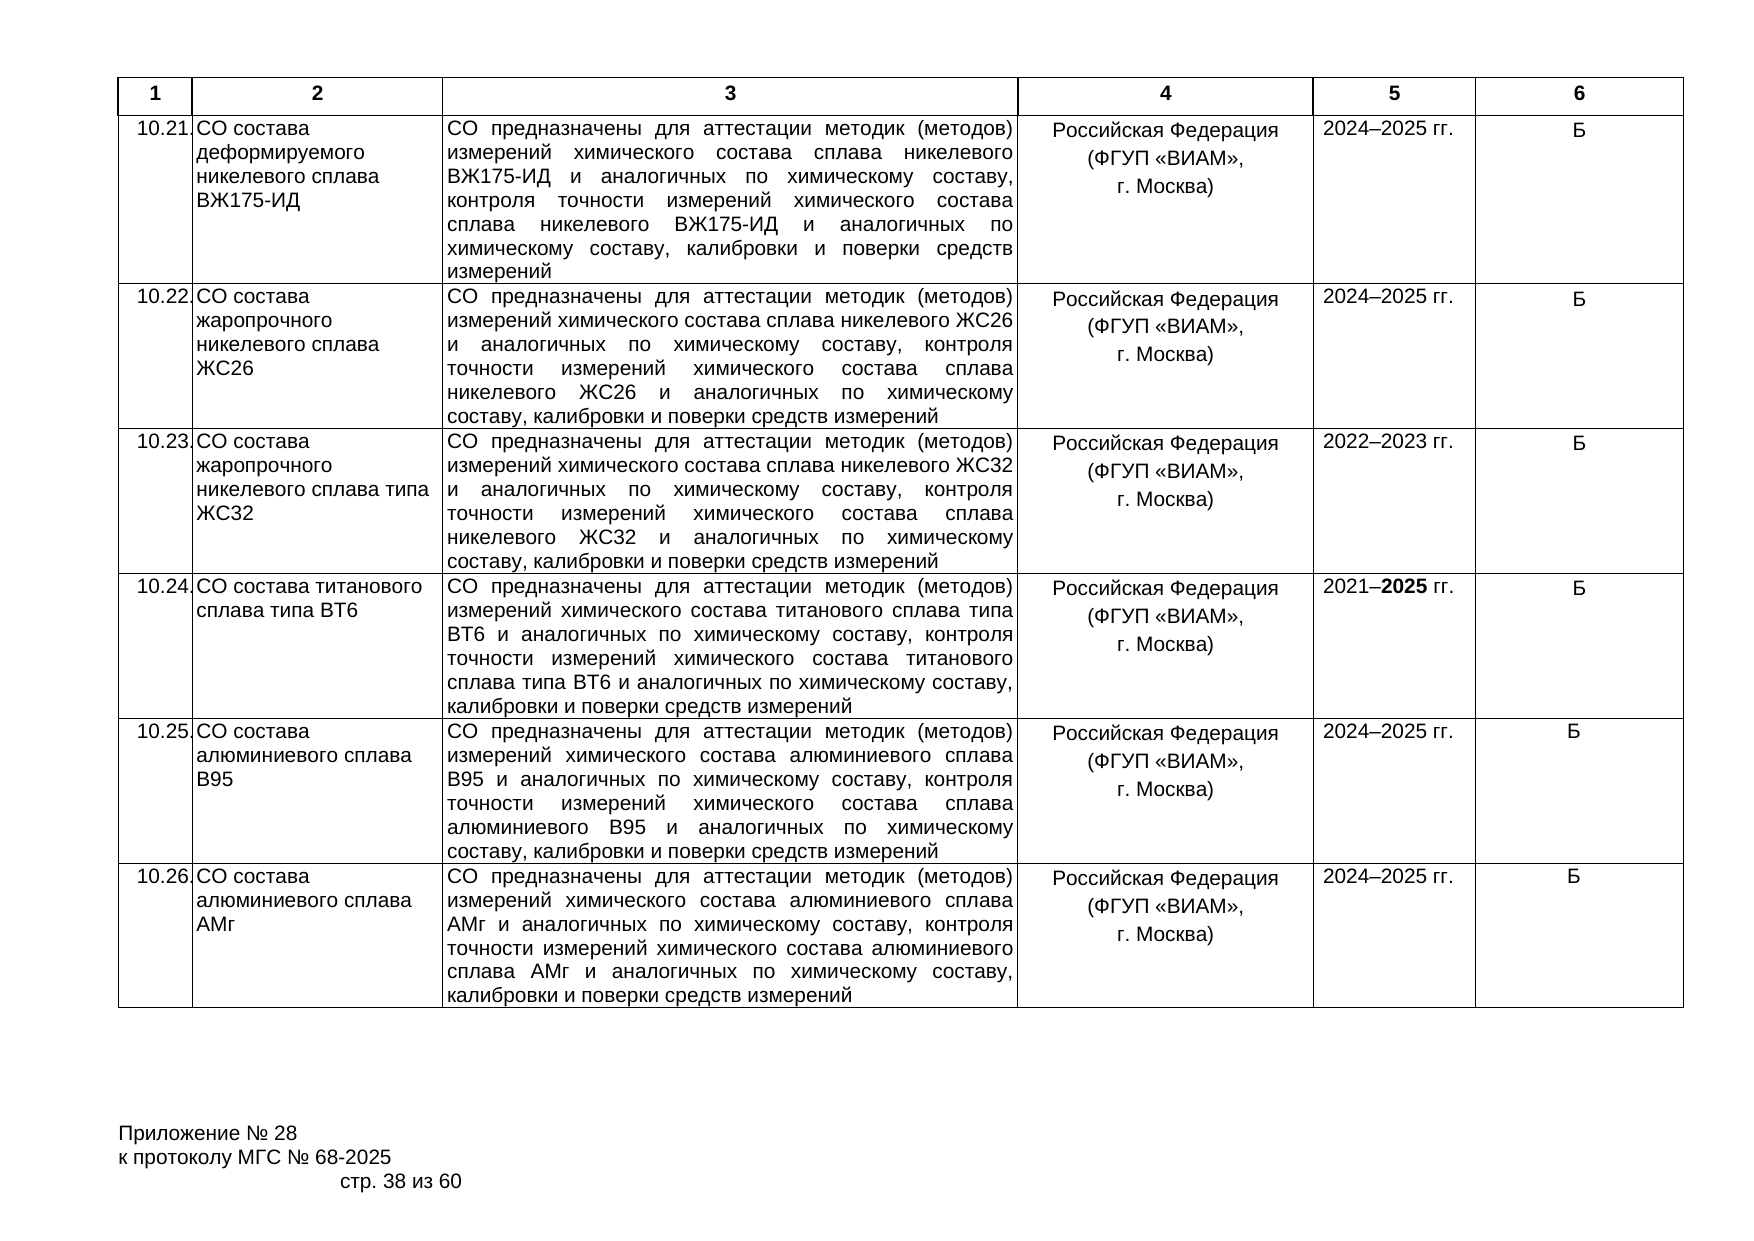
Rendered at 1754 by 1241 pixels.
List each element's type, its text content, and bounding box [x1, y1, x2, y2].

table_cell Российская Федерация (ФГУП «ВИАМ», г. Москва) [1018, 719, 1313, 862]
table_cell СО предназначены для аттестации методик (методов) измерений химического состава алюминиевого сплава В95 и аналогичных по химическому составу, контроля точности измерений химического состава сплава алюминиевого В95 и аналогичных по химическому составу, калибровки и поверки средств измерений [443, 719, 1017, 862]
table_cell Б [1476, 116, 1683, 283]
table_cell 2024–2025 гг. [1314, 719, 1475, 862]
table_header 3 [443, 78, 1017, 114]
table_cell [119, 429, 192, 573]
table_cell [119, 574, 192, 718]
table_cell Российская Федерация (ФГУП «ВИАМ», г. Москва) [1018, 574, 1313, 718]
table_cell 2024–2025 гг. [1314, 116, 1475, 283]
table_cell Российская Федерация (ФГУП «ВИАМ», г. Москва) [1018, 284, 1313, 428]
table_cell СО предназначены для аттестации методик (методов) измерений химического состава сплава никелевого ЖС32 и аналогичных по химическому составу, контроля точности измерений химического состава сплава никелевого ЖС32 и аналогичных по химическому составу, калибровки и поверки средств измерений [443, 429, 1017, 573]
table_cell Российская Федерация (ФГУП «ВИАМ», г. Москва) [1018, 429, 1313, 573]
table_header 6 [1476, 78, 1683, 114]
table_cell [119, 864, 192, 1007]
table_cell [119, 116, 192, 283]
table_cell Б [1476, 864, 1683, 1007]
table_cell СО предназначены для аттестации методик (методов) измерений химического состава сплава никелевого ВЖ175-ИД и аналогичных по химическому составу, контроля точности измерений химического состава сплава никелевого ВЖ175-ИД и аналогичных по химическому составу, калибровки и поверки средств измерений [443, 116, 1017, 283]
table_cell [119, 284, 192, 428]
table_cell СО состава деформируемого никелевого сплава ВЖ175-ИД [193, 116, 442, 283]
table_cell СО состава титанового сплава типа ВТ6 [193, 574, 442, 718]
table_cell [1018, 864, 1313, 1007]
table_cell 2022–2023 гг. [1314, 429, 1475, 573]
table_cell Б [1476, 574, 1683, 718]
table_cell Б [1476, 719, 1683, 862]
table_cell СО состава алюминиевого сплава АМг [193, 864, 442, 1007]
table_cell [119, 719, 192, 862]
table_cell 2024–2025 гг. [1314, 864, 1475, 1007]
table_cell Российская Федерация (ФГУП «ВИАМ», г. Москва) [1018, 116, 1313, 283]
table_cell СО предназначены для аттестации методик (методов) измерений химического состава алюминиевого сплава АМг и аналогичных по химическому составу, контроля точности измерений химического состава алюминиевого сплава АМг и аналогичных по химическому составу, калибровки и поверки средств измерений [443, 864, 1017, 1007]
table_cell СО состава жаропрочного никелевого сплава типа ЖС32 [193, 429, 442, 573]
table_header 5 [1314, 78, 1475, 114]
table_header 4 [1019, 78, 1312, 114]
table_cell 2021–2025 гг. [1314, 574, 1475, 718]
table_cell СО предназначены для аттестации методик (методов) измерений химического состава сплава никелевого ЖС26 и аналогичных по химическому составу, контроля точности измерений химического состава сплава никелевого ЖС26 и аналогичных по химическому составу, калибровки и поверки средств измерений [443, 284, 1017, 428]
table_cell СО предназначены для аттестации методик (методов) измерений химического состава титанового сплава типа ВТ6 и аналогичных по химическому составу, контроля точности измерений химического состава титанового сплава типа ВТ6 и аналогичных по химическому составу, калибровки и поверки средств измерений [443, 574, 1017, 718]
table_cell Б [1476, 284, 1683, 428]
table_cell СО состава алюминиевого сплава В95 [193, 719, 442, 862]
table_header 2 [193, 78, 442, 114]
table_cell 2024–2025 гг. [1314, 284, 1475, 428]
table_cell СО состава жаропрочного никелевого сплава ЖС26 [193, 284, 442, 428]
table_header 1 [119, 78, 191, 114]
table_cell Б [1476, 429, 1683, 573]
